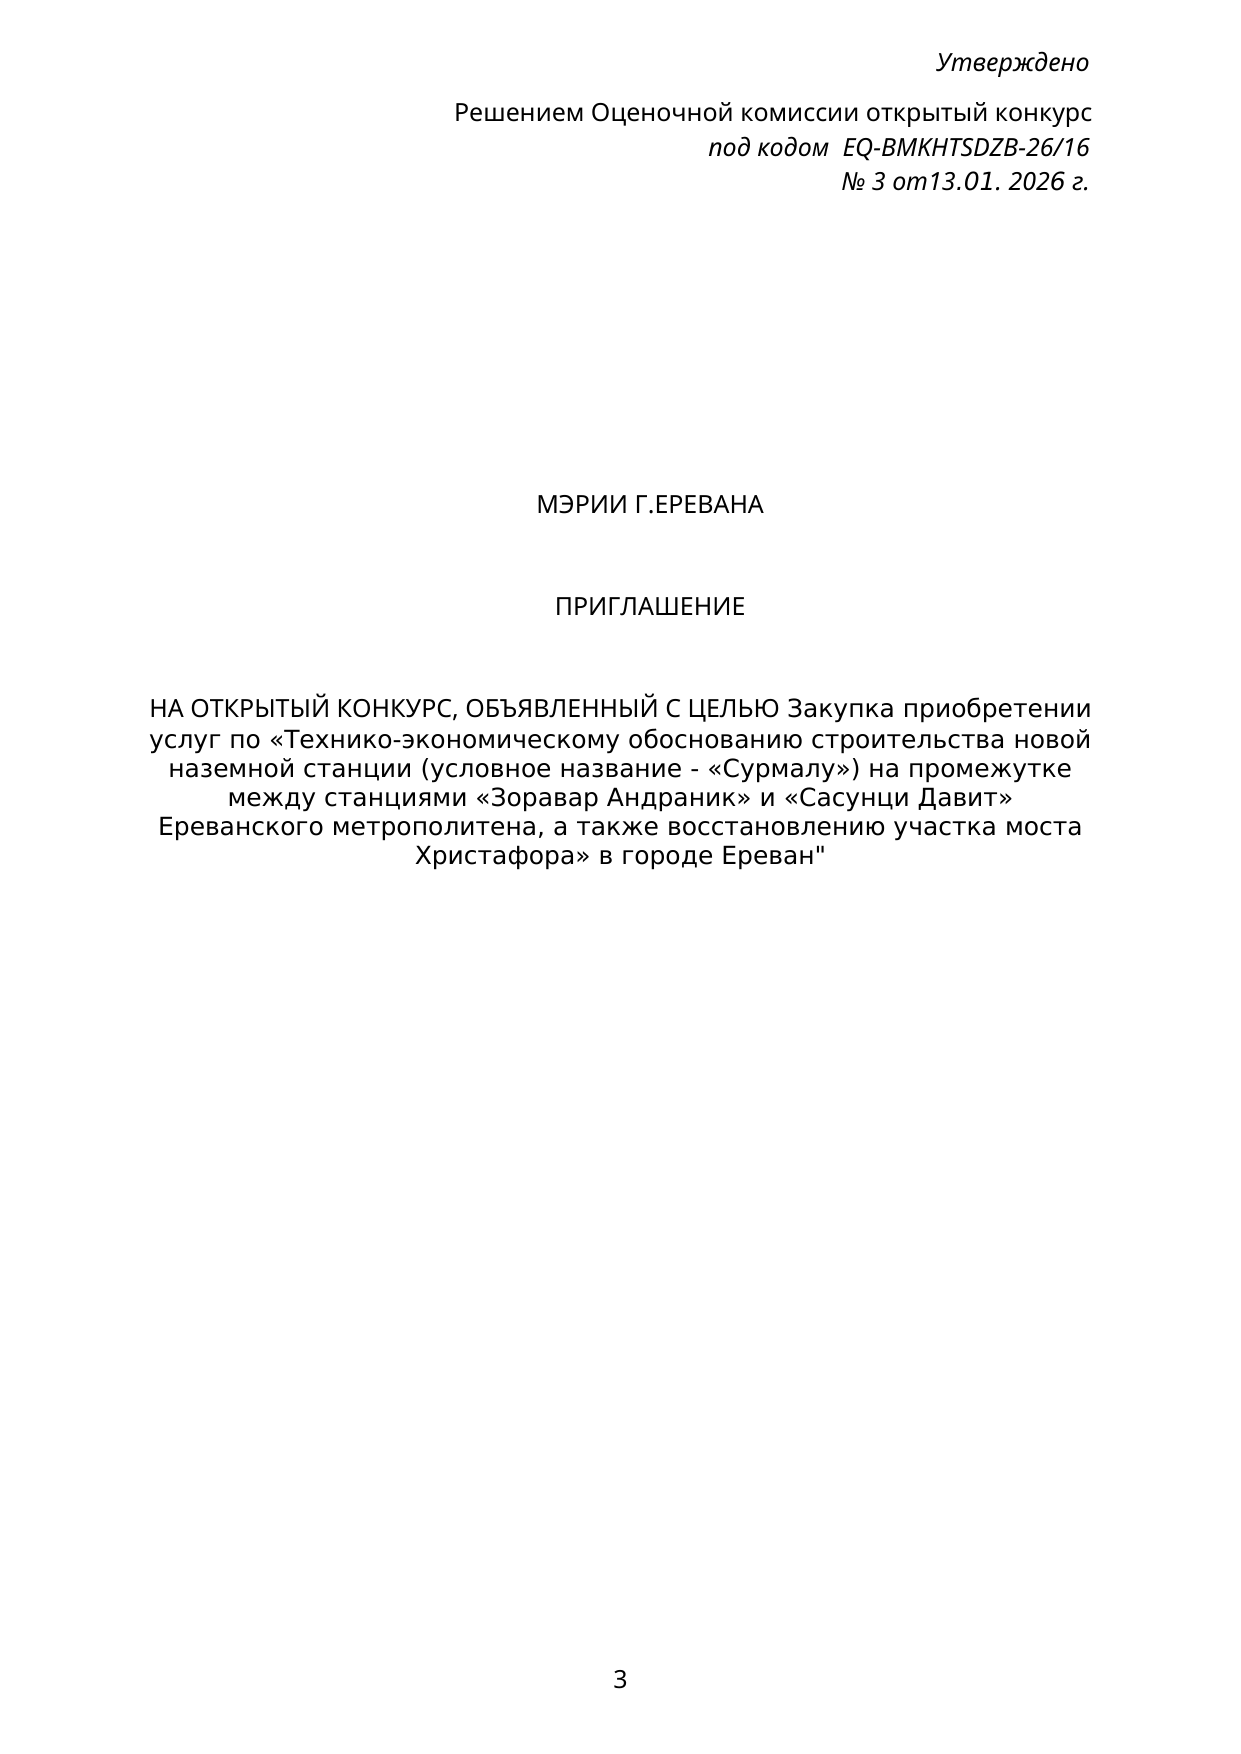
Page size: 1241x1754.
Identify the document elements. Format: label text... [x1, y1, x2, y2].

text НА ОТКРЫТЫЙ КОНКУРС, ОБЪЯВЛЕННЫЙ С ЦЕЛЬЮ Закупка приобретении услуг по «Технико-экономическому обоснованию строительства новой наземной станции (условное название - «Сурмалу») на промежутке между станциями «Зоравар Андраник» и «Сасунци Давит» Ереванского метрополитена, а также восстановлению участка моста Христафора» в городе Ереван" [148, 691, 1093, 871]
text Утверждено [148, 44, 1092, 78]
text Решением Оценочной комиссии открытый конкурс под кодом EQ-BMKHTSDZB-26/16 № 3 от13.01. 2026 г. [148, 95, 1092, 197]
text ПРИГЛАШЕНИЕ [148, 589, 1093, 623]
text мэрии г.Еревана [148, 486, 1093, 521]
